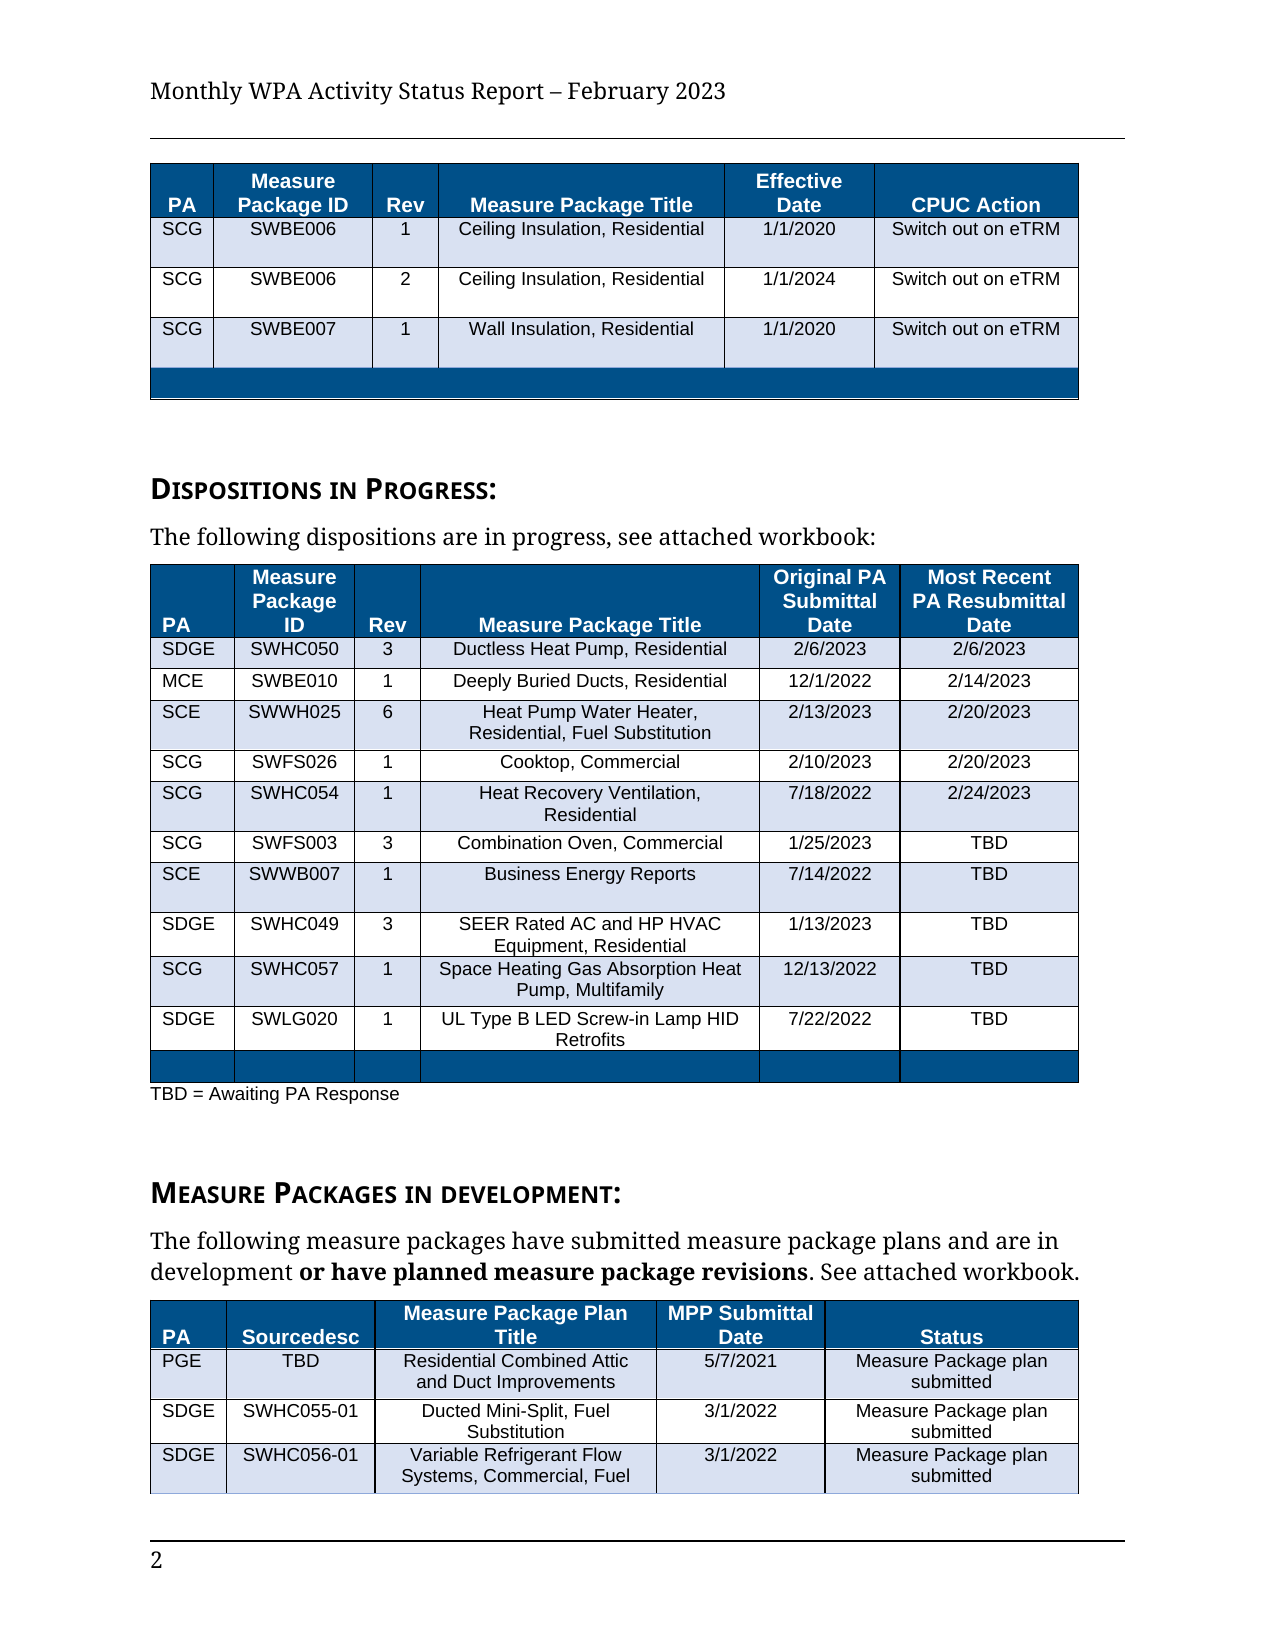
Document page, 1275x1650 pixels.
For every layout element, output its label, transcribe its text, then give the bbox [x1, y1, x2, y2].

table_cell [235, 1051, 354, 1082]
table_cell SWWH025 [235, 701, 354, 749]
table_cell 1/1/2020 [725, 218, 874, 267]
table_cell Residential Combined Attic and Duct Improvements [376, 1350, 656, 1398]
table_cell [421, 1051, 759, 1082]
table_header PA [151, 1301, 226, 1348]
table_cell 1 [355, 782, 420, 831]
table_header Effective Date [725, 164, 874, 217]
table_cell 12/13/2022 [760, 957, 899, 1006]
table_cell 12/1/2022 [760, 669, 899, 699]
table_cell 1 [355, 751, 420, 781]
table_cell [372, 368, 439, 398]
table_cell [355, 1051, 420, 1082]
subtitle Dispositions in Progress: [150, 468, 1125, 508]
table_cell 1/25/2023 [760, 832, 899, 862]
table_cell 7/18/2022 [760, 782, 899, 831]
table_cell SWFS026 [235, 751, 354, 781]
text The following measure packages have submitted measure package plans and are in development or have planned measure package revisions. See attached workbook. [150, 1224, 1125, 1287]
subtitle Measure Packages in development: [150, 1172, 1125, 1212]
table_cell 7/22/2022 [760, 1007, 899, 1050]
table_cell 1 [373, 218, 438, 267]
table_cell 2/14/2023 [901, 669, 1078, 699]
table_cell Heat Recovery Ventilation, Residential [421, 782, 759, 831]
table_cell 1 [355, 669, 420, 699]
table_header Rev [373, 164, 438, 217]
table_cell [376, 1444, 656, 1493]
table_cell Measure Package plan submitted [826, 1444, 1078, 1493]
table_cell [874, 368, 1078, 398]
table_cell 1/1/2024 [725, 268, 874, 317]
table_header Original PA Submittal Date [760, 565, 899, 637]
table_cell 6 [355, 701, 420, 749]
table_cell TBD [901, 957, 1078, 1006]
table_cell 1 [373, 318, 438, 367]
table_cell Deeply Buried Ducts, Residential [421, 669, 759, 699]
table_cell SDGE [151, 638, 234, 668]
table_cell SCG [151, 957, 234, 1006]
table_cell Switch out on eTRM [875, 318, 1078, 367]
table_cell 2 [373, 268, 438, 317]
table_header CPUC Action [875, 164, 1078, 217]
table_cell 1/1/2020 [725, 318, 874, 367]
table_cell SWHC054 [235, 782, 354, 831]
table_cell SWHC050 [235, 638, 354, 668]
table_cell SWHC057 [235, 957, 354, 1006]
table_cell TBD [901, 832, 1078, 862]
table_cell 3/1/2022 [657, 1444, 824, 1493]
table_cell SCG [151, 751, 234, 781]
table_cell 3 [355, 913, 420, 956]
table_cell 1 [355, 863, 420, 912]
table_header Most Recent PA Resubmittal Date [901, 565, 1078, 637]
table_cell Ductless Heat Pump, Residential [421, 638, 759, 668]
table_cell SWHC049 [235, 913, 354, 956]
table_cell SWBE006 [214, 268, 372, 317]
table_cell PGE [151, 1350, 226, 1398]
table_cell 7/14/2022 [760, 863, 899, 912]
table_cell Space Heating Gas Absorption Heat Pump, Multifamily [421, 957, 759, 1006]
table_cell SWFS003 [235, 832, 354, 862]
table_cell Heat Pump Water Heater, Residential, Fuel Substitution [421, 701, 759, 749]
table_cell 1/13/2023 [760, 913, 899, 956]
table_cell UL Type B LED Screw-in Lamp HID Retrofits [421, 1007, 759, 1050]
table_cell TBD [227, 1350, 374, 1398]
table_cell SCE [151, 863, 234, 912]
table_cell Switch out on eTRM [875, 268, 1078, 317]
table_cell SDGE [151, 913, 234, 956]
table_header Measure Package ID [214, 164, 372, 217]
table_cell [151, 1051, 234, 1082]
table_cell Ducted Mini-Split, Fuel Substitution [376, 1400, 656, 1443]
table_cell 2/6/2023 [901, 638, 1078, 668]
table_cell Ceiling Insulation, Residential [439, 268, 724, 317]
table_cell Cooktop, Commercial [421, 751, 759, 781]
table_cell Switch out on eTRM [875, 218, 1078, 267]
table_cell 2/10/2023 [760, 751, 899, 781]
table_cell 3 [355, 832, 420, 862]
table_cell SWBE007 [214, 318, 372, 367]
table_cell [901, 1051, 1078, 1082]
table_cell SCE [151, 701, 234, 749]
table_cell 1 [355, 957, 420, 1006]
table_cell SCG [151, 218, 213, 267]
table_header Rev [355, 565, 420, 637]
table_header MPP Submittal Date [657, 1301, 824, 1348]
table_cell SCG [151, 318, 213, 367]
table_cell Business Energy Reports [421, 863, 759, 912]
table_header Measure Package Title [439, 164, 724, 217]
table_cell SCG [151, 268, 213, 317]
table_cell [724, 368, 874, 398]
table_cell Measure Package plan submitted [826, 1400, 1078, 1443]
table_cell [214, 368, 372, 398]
table_cell 2/13/2023 [760, 701, 899, 749]
table_cell Measure Package plan submitted [826, 1350, 1078, 1398]
table_cell SWBE010 [235, 669, 354, 699]
table_header Measure Package ID [235, 565, 354, 637]
text The following dispositions are in progress, see attached workbook: [150, 520, 1125, 552]
table_cell 2/6/2023 [760, 638, 899, 668]
table_cell 3/1/2022 [657, 1400, 824, 1443]
table_cell TBD [901, 863, 1078, 912]
table_header Status [826, 1301, 1078, 1348]
table_cell SWLG020 [235, 1007, 354, 1050]
table_cell 2/20/2023 [901, 751, 1078, 781]
table_cell 5/7/2021 [657, 1350, 824, 1398]
table_header Sourcedesc [227, 1301, 374, 1348]
table_cell SDGE [151, 1007, 234, 1050]
table_cell SDGE [151, 1444, 226, 1493]
table_header PA [151, 164, 213, 217]
table_cell SWWB007 [235, 863, 354, 912]
table_cell 3 [355, 638, 420, 668]
table_cell TBD [901, 1007, 1078, 1050]
table_cell Ceiling Insulation, Residential [439, 218, 724, 267]
table_cell 2/24/2023 [901, 782, 1078, 831]
table_cell [439, 368, 724, 398]
table_cell SWHC056-01 [227, 1444, 374, 1493]
table_cell SCG [151, 832, 234, 862]
table_cell [760, 1051, 899, 1082]
table_cell SWHC055-01 [227, 1400, 374, 1443]
table_cell MCE [151, 669, 234, 699]
table_cell SEER Rated AC and HP HVAC Equipment, Residential [421, 913, 759, 956]
table_cell Combination Oven, Commercial [421, 832, 759, 862]
table_cell [151, 368, 214, 398]
table_cell SDGE [151, 1400, 226, 1443]
table_header Measure Package Plan Title [376, 1301, 656, 1348]
table_cell TBD [901, 913, 1078, 956]
table_cell SCG [151, 782, 234, 831]
table_cell Wall Insulation, Residential [439, 318, 724, 367]
table_cell SWBE006 [214, 218, 372, 267]
table_header Measure Package Title [421, 565, 759, 637]
table_cell 2/20/2023 [901, 701, 1078, 749]
text TBD = Awaiting PA Response [150, 1083, 1125, 1104]
table_header PA [151, 565, 234, 637]
table_cell 1 [355, 1007, 420, 1050]
